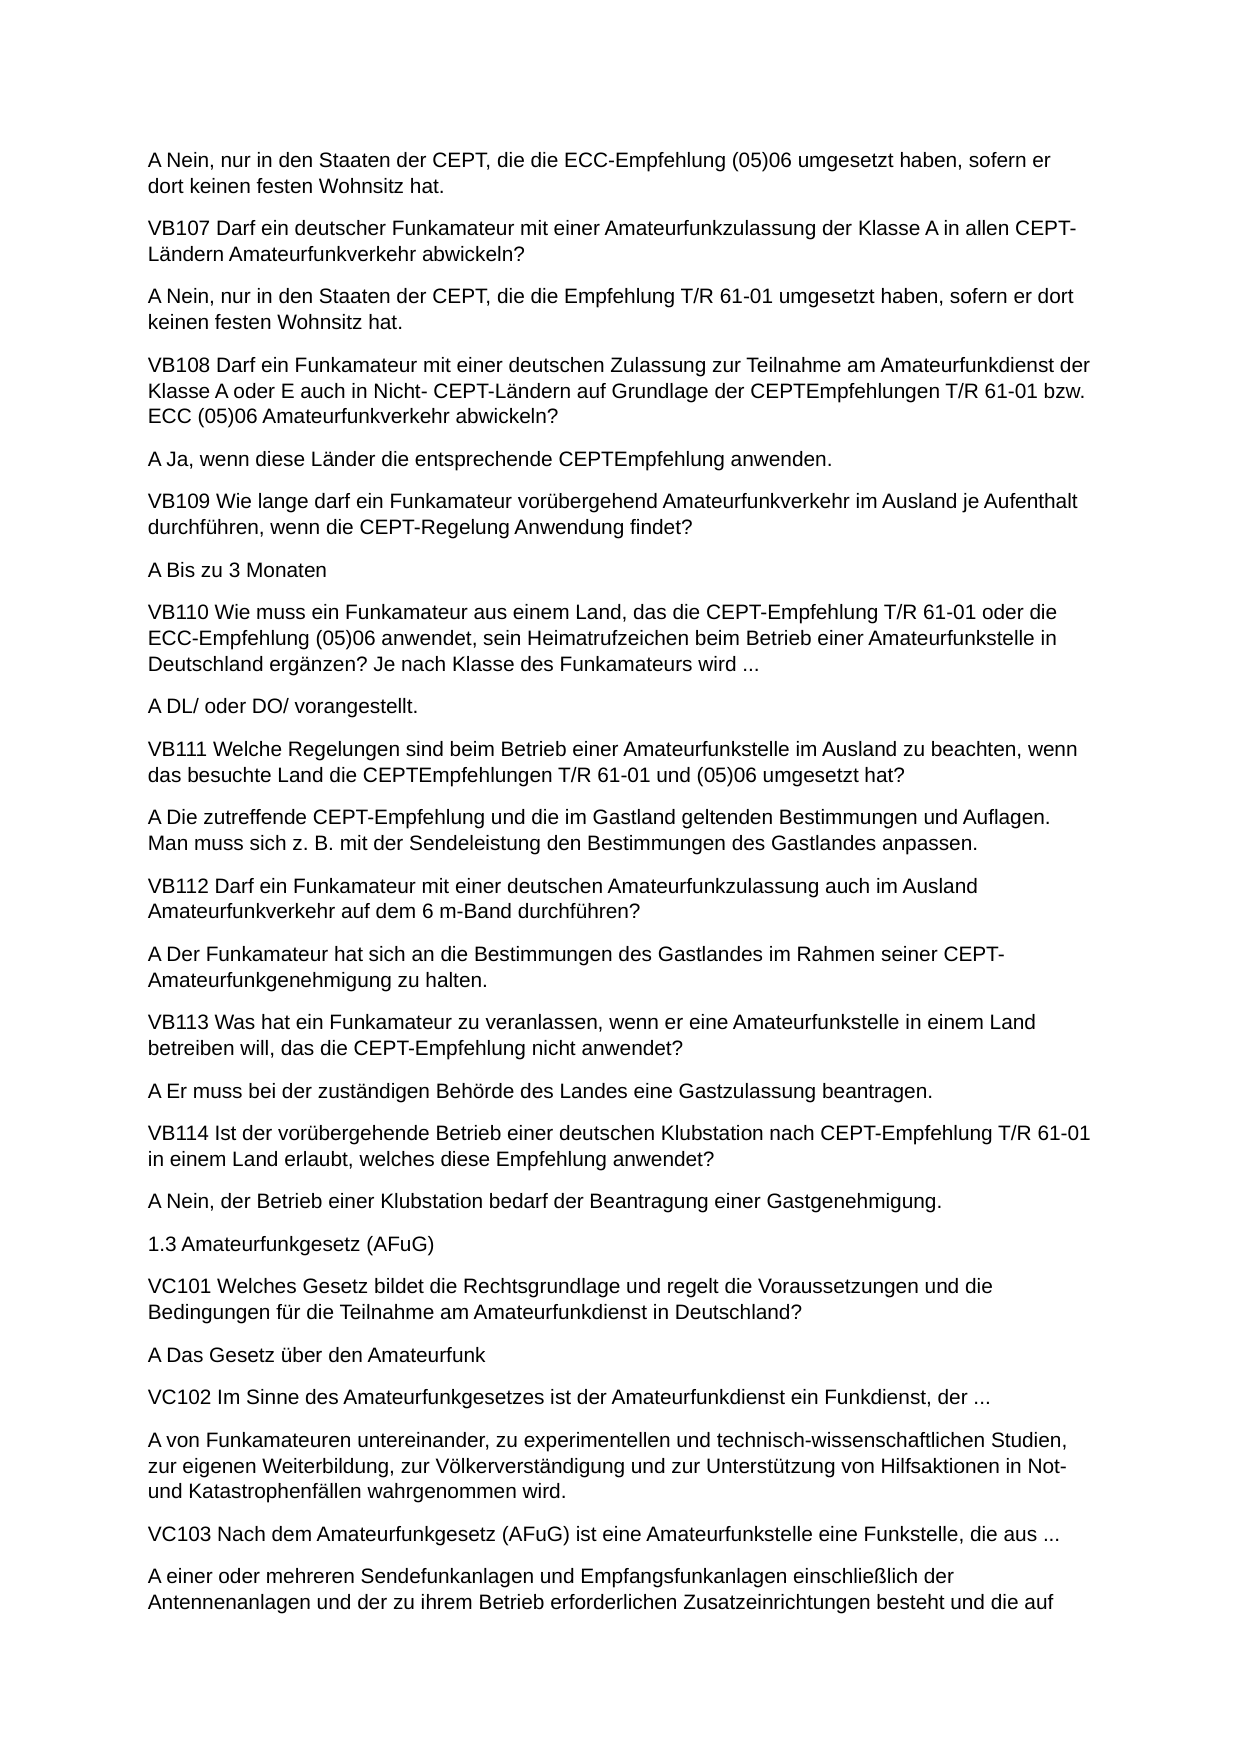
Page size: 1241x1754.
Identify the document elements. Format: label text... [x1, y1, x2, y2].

text A Nein, nur in den Staaten der CEPT, die die ECC-Empfehlung (05)06 umgesetzt haben, sofern er dort keinen festen Wohnsitz hat. [148, 148, 1093, 197]
text VB113 Was hat ein Funkamateur zu veranlassen, wenn er eine Amateurfunkstelle in einem Land betreiben will, das die CEPT-Empfehlung nicht anwendet? [148, 1010, 1093, 1060]
text A Nein, der Betrieb einer Klubstation bedarf der Beantragung einer Gastgenehmigung. [148, 1189, 1093, 1213]
text VB114 Ist der vorübergehende Betrieb einer deutschen Klubstation nach CEPT-Empfehlung T/R 61-01 in einem Land erlaubt, welches diese Empfehlung anwendet? [148, 1121, 1093, 1171]
text VB110 Wie muss ein Funkamateur aus einem Land, das die CEPT-Empfehlung T/R 61-01 oder die ECC-Empfehlung (05)06 anwendet, sein Heimatrufzeichen beim Betrieb einer Amateurfunkstelle in Deutschland ergänzen? Je nach Klasse des Funkamateurs wird ... [148, 600, 1093, 676]
text VC101 Welches Gesetz bildet die Rechtsgrundlage und regelt die Voraussetzungen und die Bedingungen für die Teilnahme am Amateurfunkdienst in Deutschland? [148, 1274, 1093, 1324]
text A Der Funkamateur hat sich an die Bestimmungen des Gastlandes im Rahmen seiner CEPT-Amateurfunkgenehmigung zu halten. [148, 942, 1093, 992]
text A Bis zu 3 Monaten [148, 558, 1093, 582]
text A Die zutreffende CEPT-Empfehlung und die im Gastland geltenden Bestimmungen und Auflagen. Man muss sich z. B. mit der Sendeleistung den Bestimmungen des Gastlandes anpassen. [148, 805, 1093, 855]
text A DL/ oder DO/ vorangestellt. [148, 694, 1093, 718]
text A Ja, wenn diese Länder die entsprechende CEPTEmpfehlung anwenden. [148, 447, 1093, 471]
text A Nein, nur in den Staaten der CEPT, die die Empfehlung T/R 61-01 umgesetzt haben, sofern er dort keinen festen Wohnsitz hat. [148, 284, 1093, 334]
text 1.3 Amateurfunkgesetz (AFuG) [148, 1232, 1093, 1256]
text A von Funkamateuren untereinander, zu experimentellen und technisch-wissenschaftlichen Studien, zur eigenen Weiterbildung, zur Völkerverständigung und zur Unterstützung von Hilfsaktionen in Not- und Katastrophenfällen wahrgenommen wird. [148, 1428, 1093, 1503]
text A Er muss bei der zuständigen Behörde des Landes eine Gastzulassung beantragen. [148, 1078, 1093, 1102]
text VC102 Im Sinne des Amateurfunkgesetzes ist der Amateurfunkdienst ein Funkdienst, der ... [148, 1385, 1093, 1409]
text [148, 1564, 1093, 1614]
text VB109 Wie lange darf ein Funkamateur vorübergehend Amateurfunkverkehr im Ausland je Aufenthalt durchführen, wenn die CEPT-Regelung Anwendung findet? [148, 489, 1093, 539]
text A Das Gesetz über den Amateurfunk [148, 1343, 1093, 1367]
text VB107 Darf ein deutscher Funkamateur mit einer Amateurfunkzulassung der Klasse A in allen CEPT-Ländern Amateurfunkverkehr abwickeln? [148, 216, 1093, 266]
text VB111 Welche Regelungen sind beim Betrieb einer Amateurfunkstelle im Ausland zu beachten, wenn das besuchte Land die CEPTEmpfehlungen T/R 61-01 und (05)06 umgesetzt hat? [148, 737, 1093, 787]
text VC103 Nach dem Amateurfunkgesetz (AFuG) ist eine Amateurfunkstelle eine Funkstelle, die aus ... [148, 1522, 1093, 1546]
text VB112 Darf ein Funkamateur mit einer deutschen Amateurfunkzulassung auch im Ausland Amateurfunkverkehr auf dem 6 m-Band durchführen? [148, 873, 1093, 923]
text VB108 Darf ein Funkamateur mit einer deutschen Zulassung zur Teilnahme am Amateurfunkdienst der Klasse A oder E auch in Nicht- CEPT-Ländern auf Grundlage der CEPTEmpfehlungen T/R 61-01 bzw. ECC (05)06 Amateurfunkverkehr abwickeln? [148, 353, 1093, 428]
